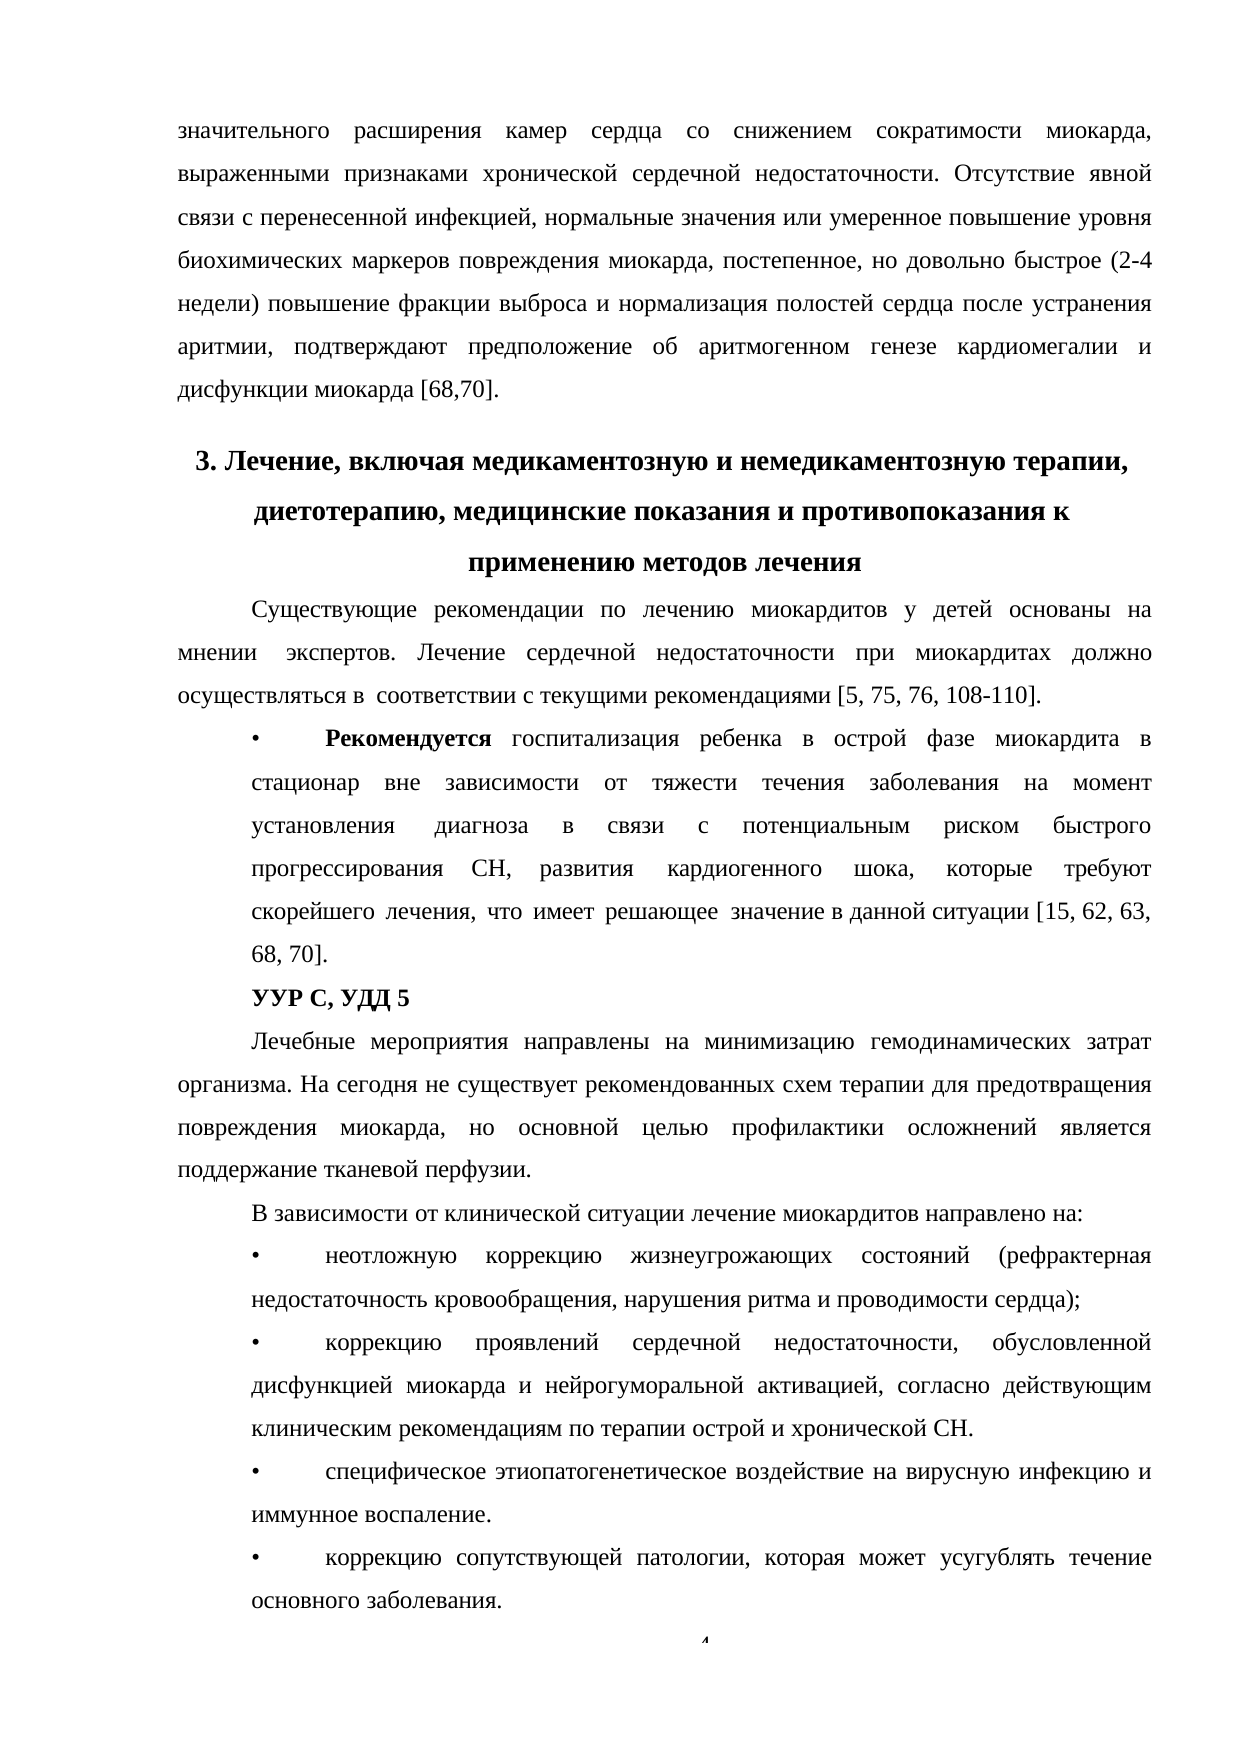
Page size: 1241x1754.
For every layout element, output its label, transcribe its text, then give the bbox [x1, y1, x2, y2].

text значительного расширения камер сердца со снижением сократимости миокарда, выраженными признаками хронической сердечной недостаточности. Отсутствие явной связи с перенесенной инфекцией, нормальные значения или умеренное повышение уровня биохимических маркеров повреждения миокарда, постепенное, но довольно быстрое (2-4 недели) повышение фракции выброса и нормализация полостей сердца после устранения аритмии, подтверждают предположение об аритмогенном генезе кардиомегалии и дисфункции миокарда [68,70]. [177, 115, 1152, 403]
text Лечебные мероприятия направлены на минимизацию гемодинамических затрат организма. На сегодня не существует рекомендованных схем терапии для предотвращения повреждения миокарда, но основной целью профилактики осложнений является поддержание тканевой перфузии. [177, 1026, 1152, 1183]
text Существующие рекомендации по лечению миокардитов у детей основаны на мнении экспертов. Лечение сердечной недостаточности при миокардитах должно осуществляться в соответствии с текущими рекомендациями [5, 75, 76, 108-110]. [177, 594, 1152, 709]
text В зависимости от клинической ситуации лечение миокардитов направлено на: [251, 1198, 1163, 1227]
list неотложную коррекцию жизнеугрожающих состояний (рефрактерная недостаточность кровообращения, нарушения ритма и проводимости сердца); [251, 1241, 1152, 1312]
list коррекцию сопутствующей патологии, которая может усугублять течение основного заболевания. [251, 1542, 1152, 1614]
list коррекцию проявлений сердечной недостаточности, обусловленной дисфункцией миокарда и нейрогуморальной активацией, согласно действующим клиническим рекомендациям по терапии острой и хронической СН. [251, 1327, 1152, 1441]
list Рекомендуется госпитализация ребенка в острой фазе миокардита в стационар вне зависимости от тяжести течения заболевания на момент установления диагноза в связи с потенциальным риском быстрого прогрессирования СН, развития кардиогенного шока, которые требуют скорейшего лечения, что имеет решающее значение в данной ситуации [15, 62, 63, 68, 70]. [251, 723, 1152, 968]
text применению методов лечения [167, 544, 1163, 577]
subtitle Лечение, включая медикаментозную и немедикаментозную терапии, диетотерапию, медицинские показания и противопоказания к [195, 443, 1134, 527]
list специфическое этиопатогенетическое воздействие на вирусную инфекцию и иммунное воспаление. [251, 1456, 1151, 1528]
subtitle УУР С, УДД 5 [251, 983, 1163, 1012]
